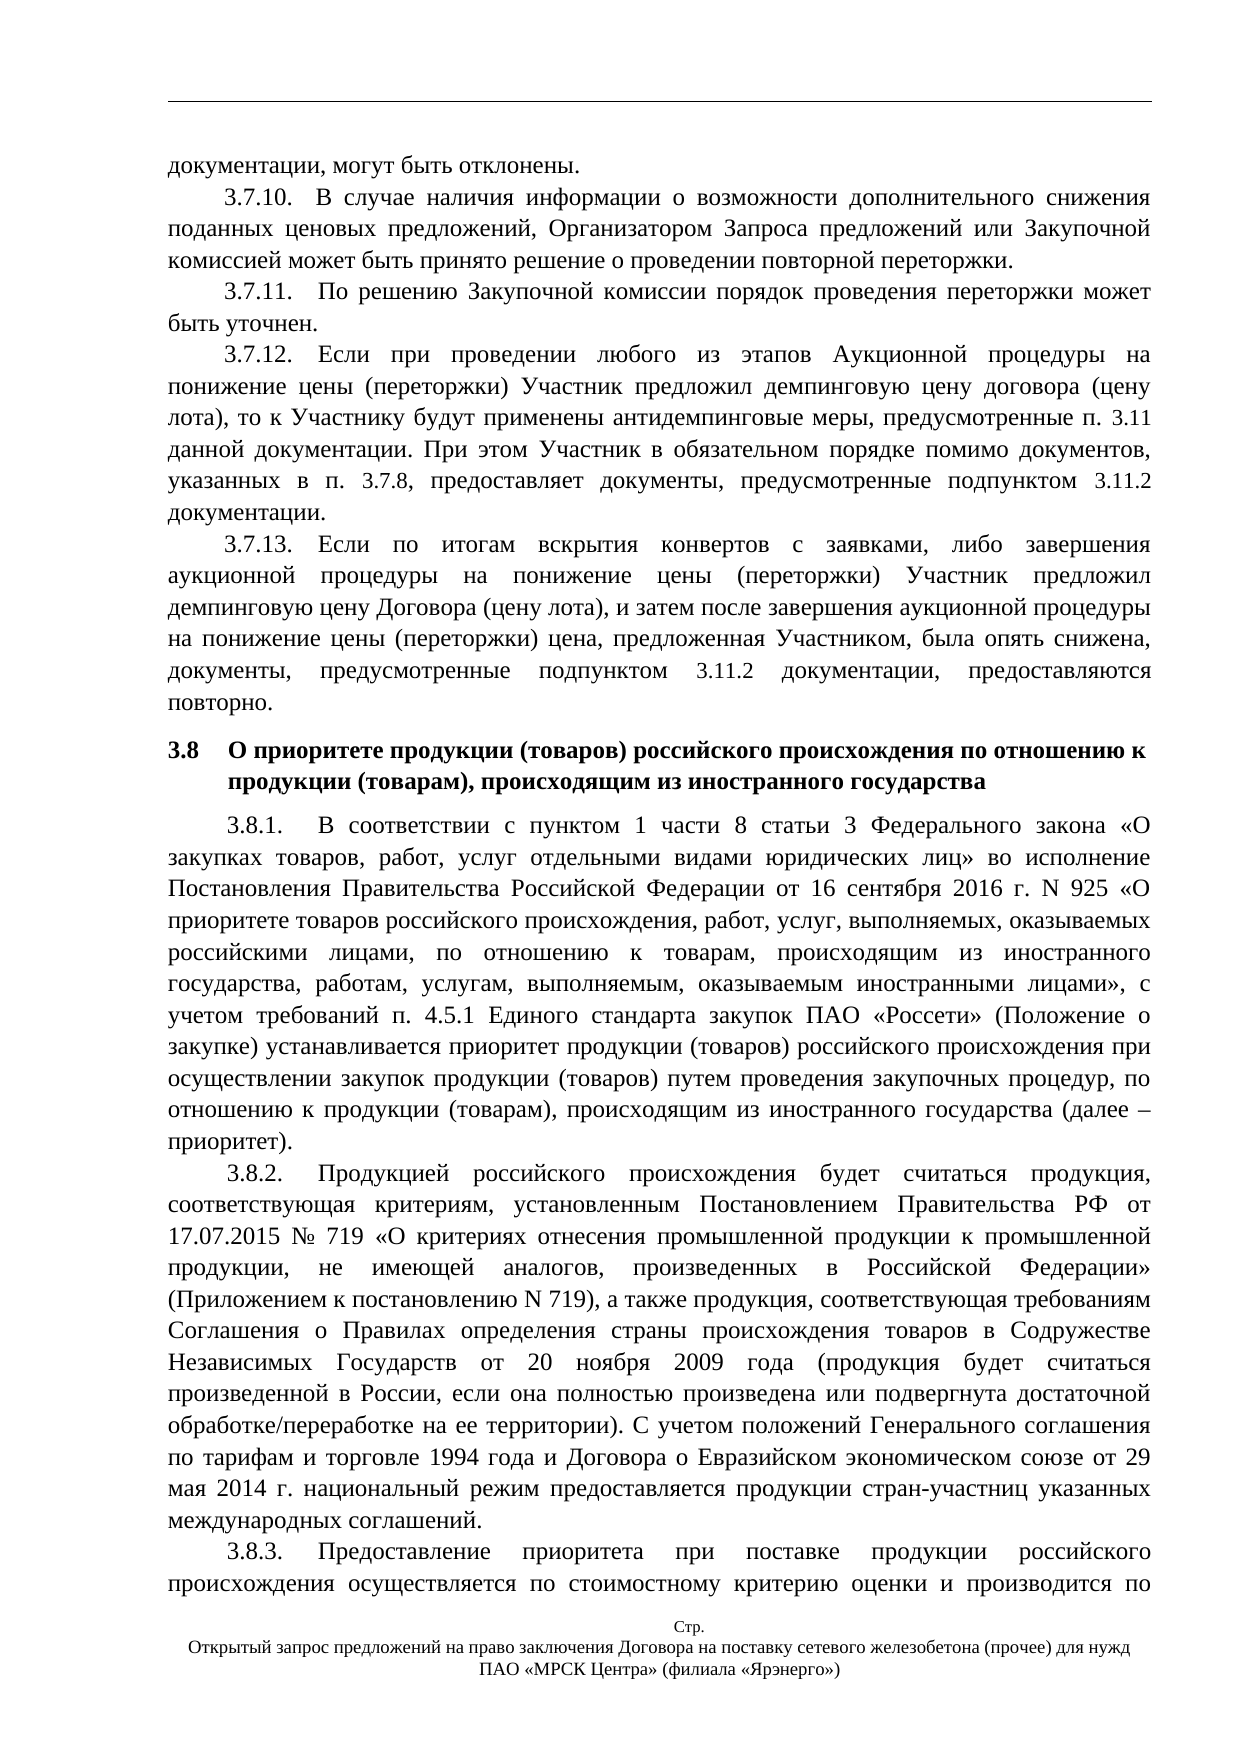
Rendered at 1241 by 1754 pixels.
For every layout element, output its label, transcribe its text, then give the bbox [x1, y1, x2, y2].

list Продукцией российского происхождения будет считаться продукция, соответствующая критериям, установленным Постановлением Правительства РФ от 17.07.2015 № 719 «О критериях отнесения промышленной продукции к промышленной продукции, не имеющей аналогов, произведенных в Российской Федерации» (Приложением к постановлению N 719), а также продукция, соответствующая требованиям Соглашения о Правилах определения страны происхождения товаров в Содружестве Независимых Государств от 20 ноября 2009 года (продукция будет считаться произведенной в России, если она полностью произведена или подвергнута достаточной обработке/переработке на ее территории). С учетом положений Генерального соглашения по тарифам и торговле 1994 года и Договора о Евразийском экономическом союзе от 29 мая 2014 г. национальный режим предоставляется продукции стран-участниц указанных международных соглашений. [168, 1158, 1152, 1533]
list По решению Закупочной комиссии порядок проведения переторжки может быть уточнен. [168, 276, 1152, 337]
list В случае наличия информации о возможности дополнительного снижения поданных ценовых предложений, Организатором Запроса предложений или Закупочной комиссией может быть принято решение о проведении повторной переторжки. [168, 182, 1152, 273]
list Если по итогам вскрытия конвертов с заявками, либо завершения аукционной процедуры на понижение цены (переторжки) Участник предложил демпинговую цену Договора (цену лота), и затем после завершения аукционной процедуры на понижение цены (переторжки) цена, предложенная Участником, была опять снижена, документы, предусмотренные подпунктом 3.11.2 документации, предоставляются повторно. [168, 529, 1152, 715]
list Если при проведении любого из этапов Аукционной процедуры на понижение цены (переторжки) Участник предложил демпинговую цену договора (цену лота), то к Участнику будут применены антидемпинговые меры, предусмотренные п. 3.11 данной документации. При этом Участник в обязательном порядке помимо документов, указанных в п. 3.7.8, предоставляет документы, предусмотренные подпунктом 3.11.2 документации. [168, 339, 1152, 526]
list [168, 150, 1152, 179]
subtitle О приоритете продукции (товаров) российского происхождения по отношению к продукции (товарам), происходящим из иностранного государства [168, 735, 1152, 795]
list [168, 1536, 1152, 1597]
list В соответствии с пунктом 1 части 8 статьи 3 Федерального закона «О закупках товаров, работ, услуг отдельными видами юридических лиц» во исполнение Постановления Правительства Российской Федерации от 16 сентября 2016 г. N 925 «О приоритете товаров российского происхождения, работ, услуг, выполняемых, оказываемых российскими лицами, по отношению к товарам, происходящим из иностранного государства, работам, услугам, выполняемым, оказываемым иностранными лицами», с учетом требований п. 4.5.1 Единого стандарта закупок ПАО «Россети» (Положение о закупке) устанавливается приоритет продукции (товаров) российского происхождения при осуществлении закупок продукции (товаров) путем проведения закупочных процедур, по отношению к продукции (товарам), происходящим из иностранного государства (далее – приоритет). [168, 810, 1152, 1155]
